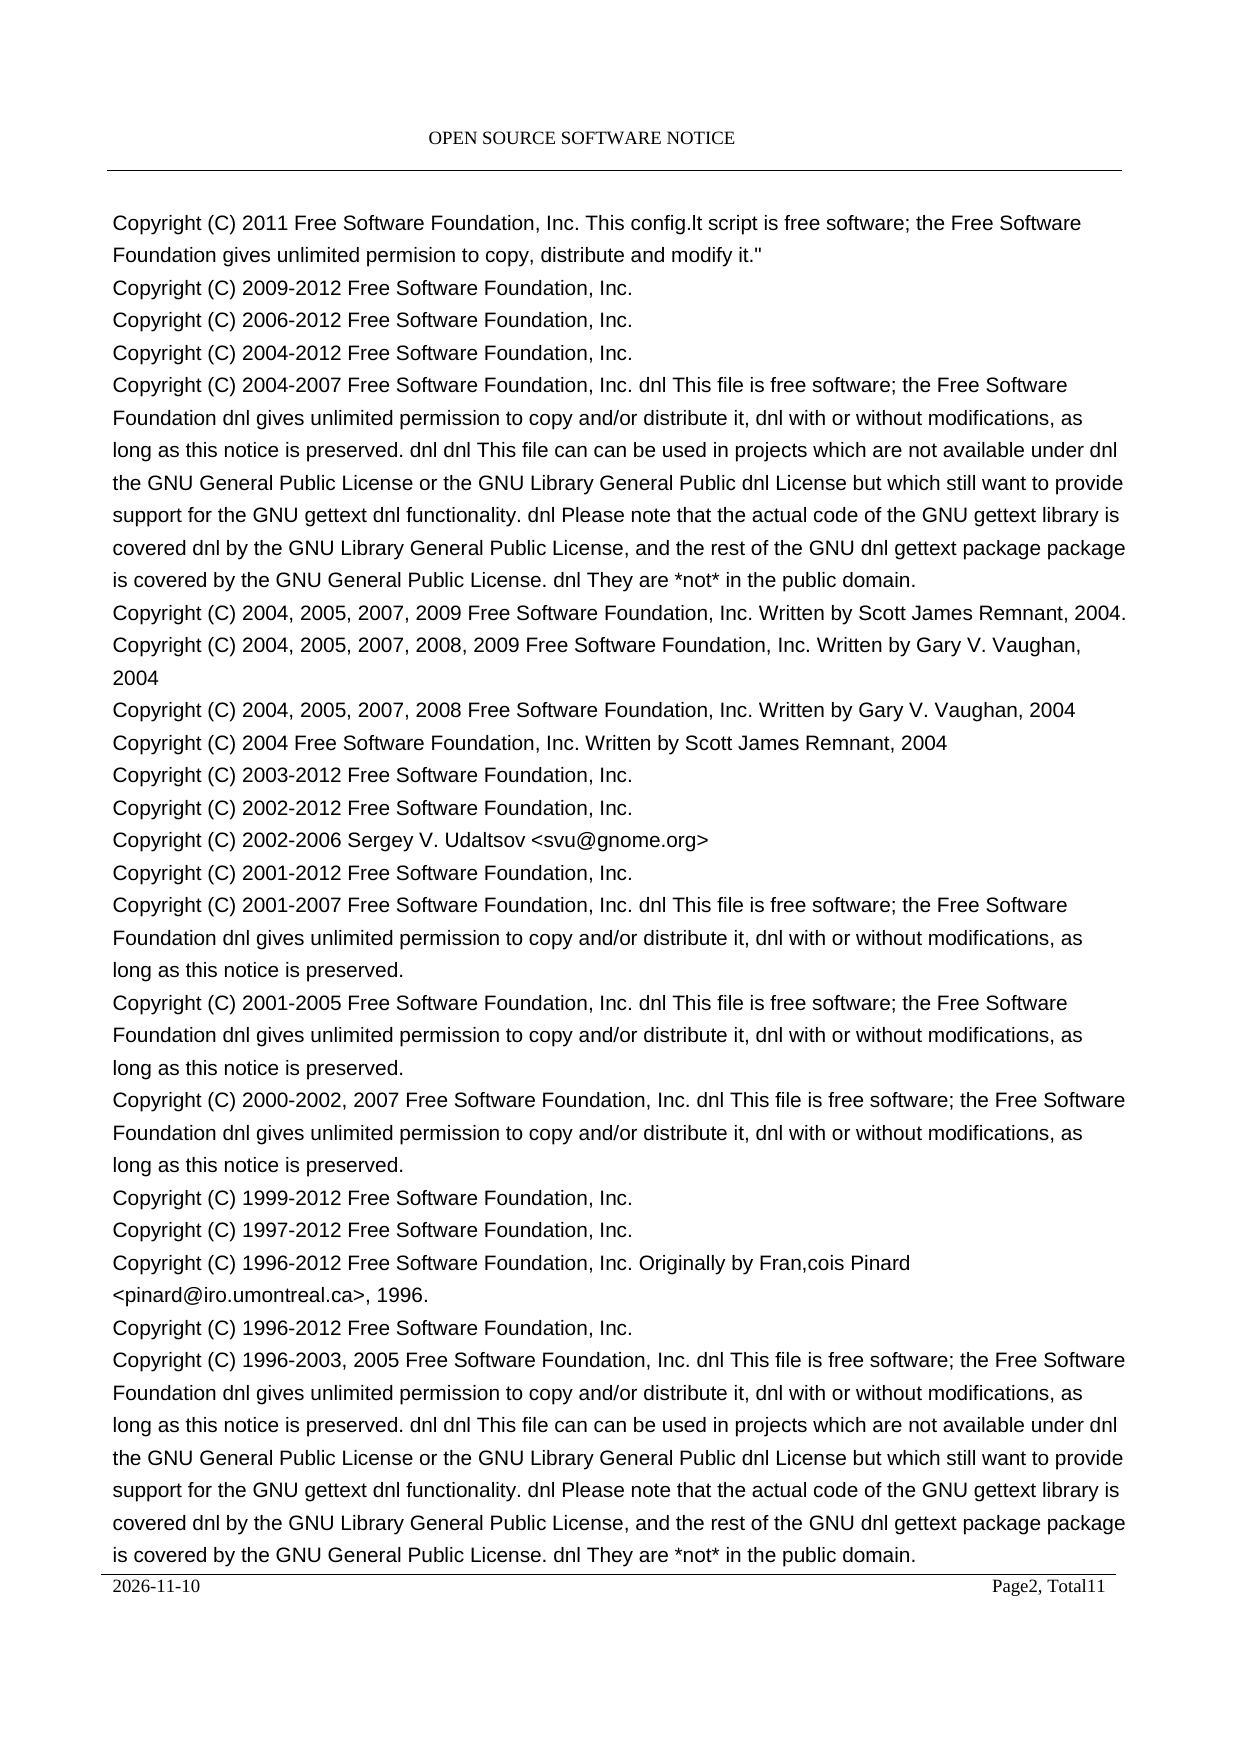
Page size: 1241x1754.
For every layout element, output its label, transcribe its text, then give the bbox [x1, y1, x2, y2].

text Copyright (C) 2004, 2005, 2007, 2008 Free Software Foundation, Inc. Written by Gary V. Vaughan, 2004 [112, 694, 1128, 726]
text Copyright (C) 2001-2012 Free Software Foundation, Inc. [112, 856, 1128, 889]
text Copyright (C) 2004-2012 Free Software Foundation, Inc. [112, 336, 1128, 369]
text Copyright (C) 1996-2003, 2005 Free Software Foundation, Inc. dnl This file is free software; the Free Software Foundation dnl gives unlimited permission to copy and/or distribute it, dnl with or without modifications, as long as this notice is preserved. dnl dnl This file can can be used in projects which are not available under dnl the GNU General Public License or the GNU Library General Public dnl License but which still want to provide support for the GNU gettext dnl functionality. dnl Please note that the actual code of the GNU gettext library is covered dnl by the GNU Library General Public License, and the rest of the GNU dnl gettext package package is covered by the GNU General Public License. dnl They are *not* in the public domain. [112, 1344, 1128, 1571]
text Copyright (C) 1996-2012 Free Software Foundation, Inc. Originally by Fran,cois Pinard <pinard@iro.umontreal.ca>, 1996. [112, 1246, 1128, 1311]
text Copyright (C) 2011 Free Software Foundation, Inc. This config.lt script is free software; the Free Software Foundation gives unlimited permision to copy, distribute and modify it." [112, 206, 1128, 271]
text Copyright (C) 1996-2012 Free Software Foundation, Inc. [112, 1311, 1128, 1344]
text Copyright (C) 1999-2012 Free Software Foundation, Inc. [112, 1181, 1128, 1214]
text Copyright (C) 2009-2012 Free Software Foundation, Inc. [112, 271, 1128, 304]
text Copyright (C) 2004, 2005, 2007, 2008, 2009 Free Software Foundation, Inc. Written by Gary V. Vaughan, 2004 [112, 629, 1128, 694]
text Copyright (C) 2006-2012 Free Software Foundation, Inc. [112, 304, 1128, 336]
text Copyright (C) 2002-2012 Free Software Foundation, Inc. [112, 791, 1128, 824]
text Copyright (C) 2003-2012 Free Software Foundation, Inc. [112, 759, 1128, 791]
text Copyright (C) 2004-2007 Free Software Foundation, Inc. dnl This file is free software; the Free Software Foundation dnl gives unlimited permission to copy and/or distribute it, dnl with or without modifications, as long as this notice is preserved. dnl dnl This file can can be used in projects which are not available under dnl the GNU General Public License or the GNU Library General Public dnl License but which still want to provide support for the GNU gettext dnl functionality. dnl Please note that the actual code of the GNU gettext library is covered dnl by the GNU Library General Public License, and the rest of the GNU dnl gettext package package is covered by the GNU General Public License. dnl They are *not* in the public domain. [112, 369, 1128, 596]
text Copyright (C) 2004, 2005, 2007, 2009 Free Software Foundation, Inc. Written by Scott James Remnant, 2004. [112, 596, 1128, 629]
text Copyright (C) 1997-2012 Free Software Foundation, Inc. [112, 1214, 1128, 1246]
text Copyright (C) 2004 Free Software Foundation, Inc. Written by Scott James Remnant, 2004 [112, 726, 1128, 759]
text Copyright (C) 2001-2007 Free Software Foundation, Inc. dnl This file is free software; the Free Software Foundation dnl gives unlimited permission to copy and/or distribute it, dnl with or without modifications, as long as this notice is preserved. [112, 889, 1128, 986]
text Copyright (C) 2001-2005 Free Software Foundation, Inc. dnl This file is free software; the Free Software Foundation dnl gives unlimited permission to copy and/or distribute it, dnl with or without modifications, as long as this notice is preserved. [112, 986, 1128, 1084]
text Copyright (C) 2000-2002, 2007 Free Software Foundation, Inc. dnl This file is free software; the Free Software Foundation dnl gives unlimited permission to copy and/or distribute it, dnl with or without modifications, as long as this notice is preserved. [112, 1084, 1128, 1181]
text Copyright (C) 2002-2006 Sergey V. Udaltsov <svu@gnome.org> [112, 824, 1128, 856]
